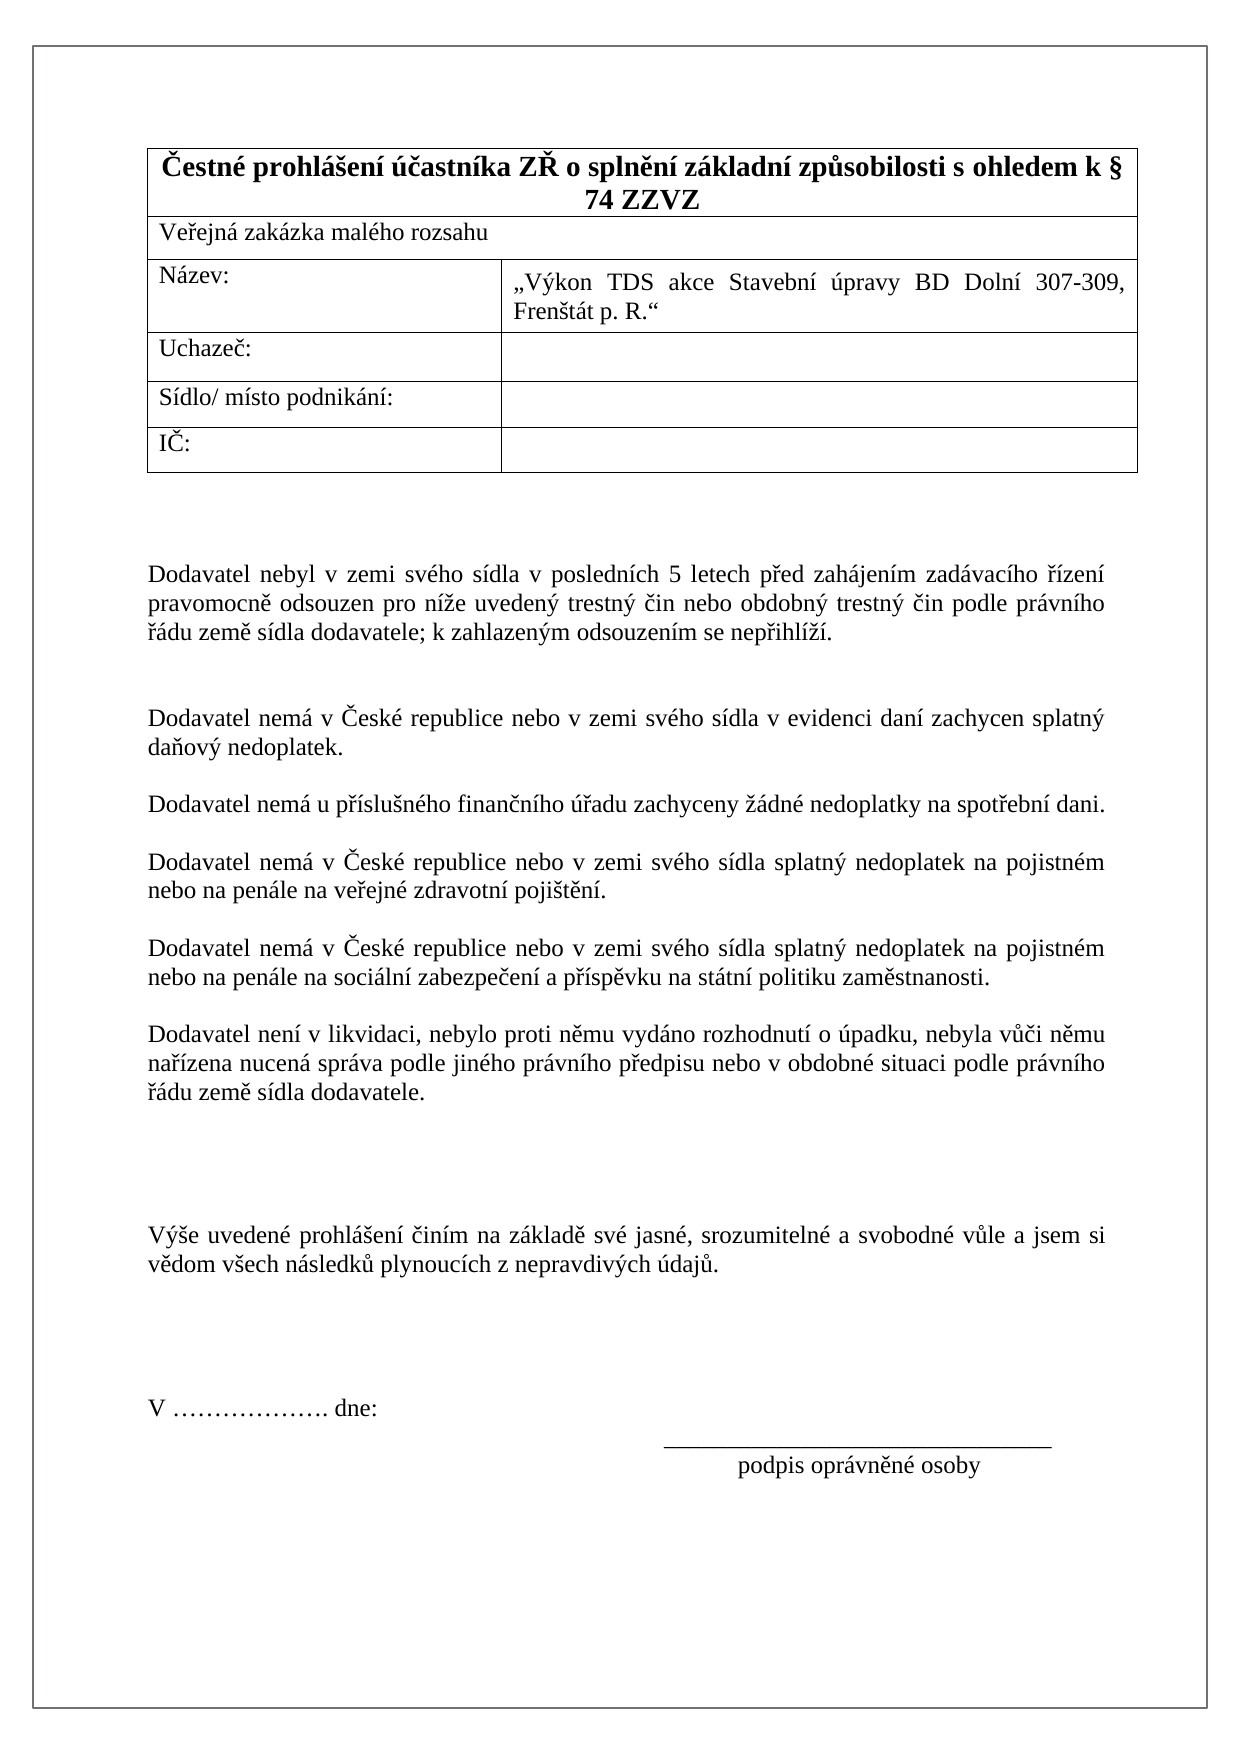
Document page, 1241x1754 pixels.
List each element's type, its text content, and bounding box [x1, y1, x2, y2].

table_cell [502, 333, 1137, 381]
text Dodavatel nemá v České republice nebo v zemi svého sídla splatný nedoplatek na pojistném nebo na penále na veřejné zdravotní pojištění. [148, 847, 1106, 904]
table_header Čestné prohlášení účastníka ZŘ o splnění základní způsobilosti s ohledem k § 74 ZZVZ [148, 149, 1137, 216]
text Dodavatel nebyl v zemi svého sídla v posledních 5 letech před zahájením zadávacího řízení pravomocně odsouzen pro níže uvedený trestný čin nebo obdobný trestný čin podle právního řádu země sídla dodavatele; k zahlazeným odsouzením se nepřihlíží. [148, 559, 1106, 645]
text V ………………. dne: [148, 1393, 1106, 1422]
table_cell Veřejná zakázka malého rozsahu [148, 217, 1137, 259]
text Dodavatel není v likvidaci, nebylo proti němu vydáno rozhodnutí o úpadku, nebyla vůči němu nařízena nucená správa podle jiného právního předpisu nebo v obdobné situaci podle právního řádu země sídla dodavatele. [148, 1019, 1106, 1105]
table_cell IČ: [148, 428, 501, 472]
text _______________________________ [148, 1422, 1106, 1450]
table_cell Sídlo/ místo podnikání: [148, 382, 501, 427]
text Dodavatel nemá v České republice nebo v zemi svého sídla v evidenci daní zachycen splatný daňový nedoplatek. [148, 703, 1106, 760]
text Dodavatel nemá v České republice nebo v zemi svého sídla splatný nedoplatek na pojistném nebo na penále na sociální zabezpečení a příspěvku na státní politiku zaměstnanosti. [148, 933, 1106, 990]
text podpis oprávněné osoby [148, 1450, 1106, 1479]
table_cell „Výkon TDS akce Stavební úpravy BD Dolní 307-309, Frenštát p. R.“ [502, 260, 1137, 332]
table_cell [502, 382, 1137, 427]
table_cell Název: [148, 260, 501, 332]
text Výše uvedené prohlášení činím na základě své jasné, srozumitelné a svobodné vůle a jsem si vědom všech následků plynoucích z nepravdivých údajů. [148, 1220, 1106, 1278]
text Dodavatel nemá u příslušného finančního úřadu zachyceny žádné nedoplatky na spotřební dani. [148, 789, 1106, 818]
table_cell Uchazeč: [148, 333, 501, 381]
table_cell [502, 428, 1137, 472]
